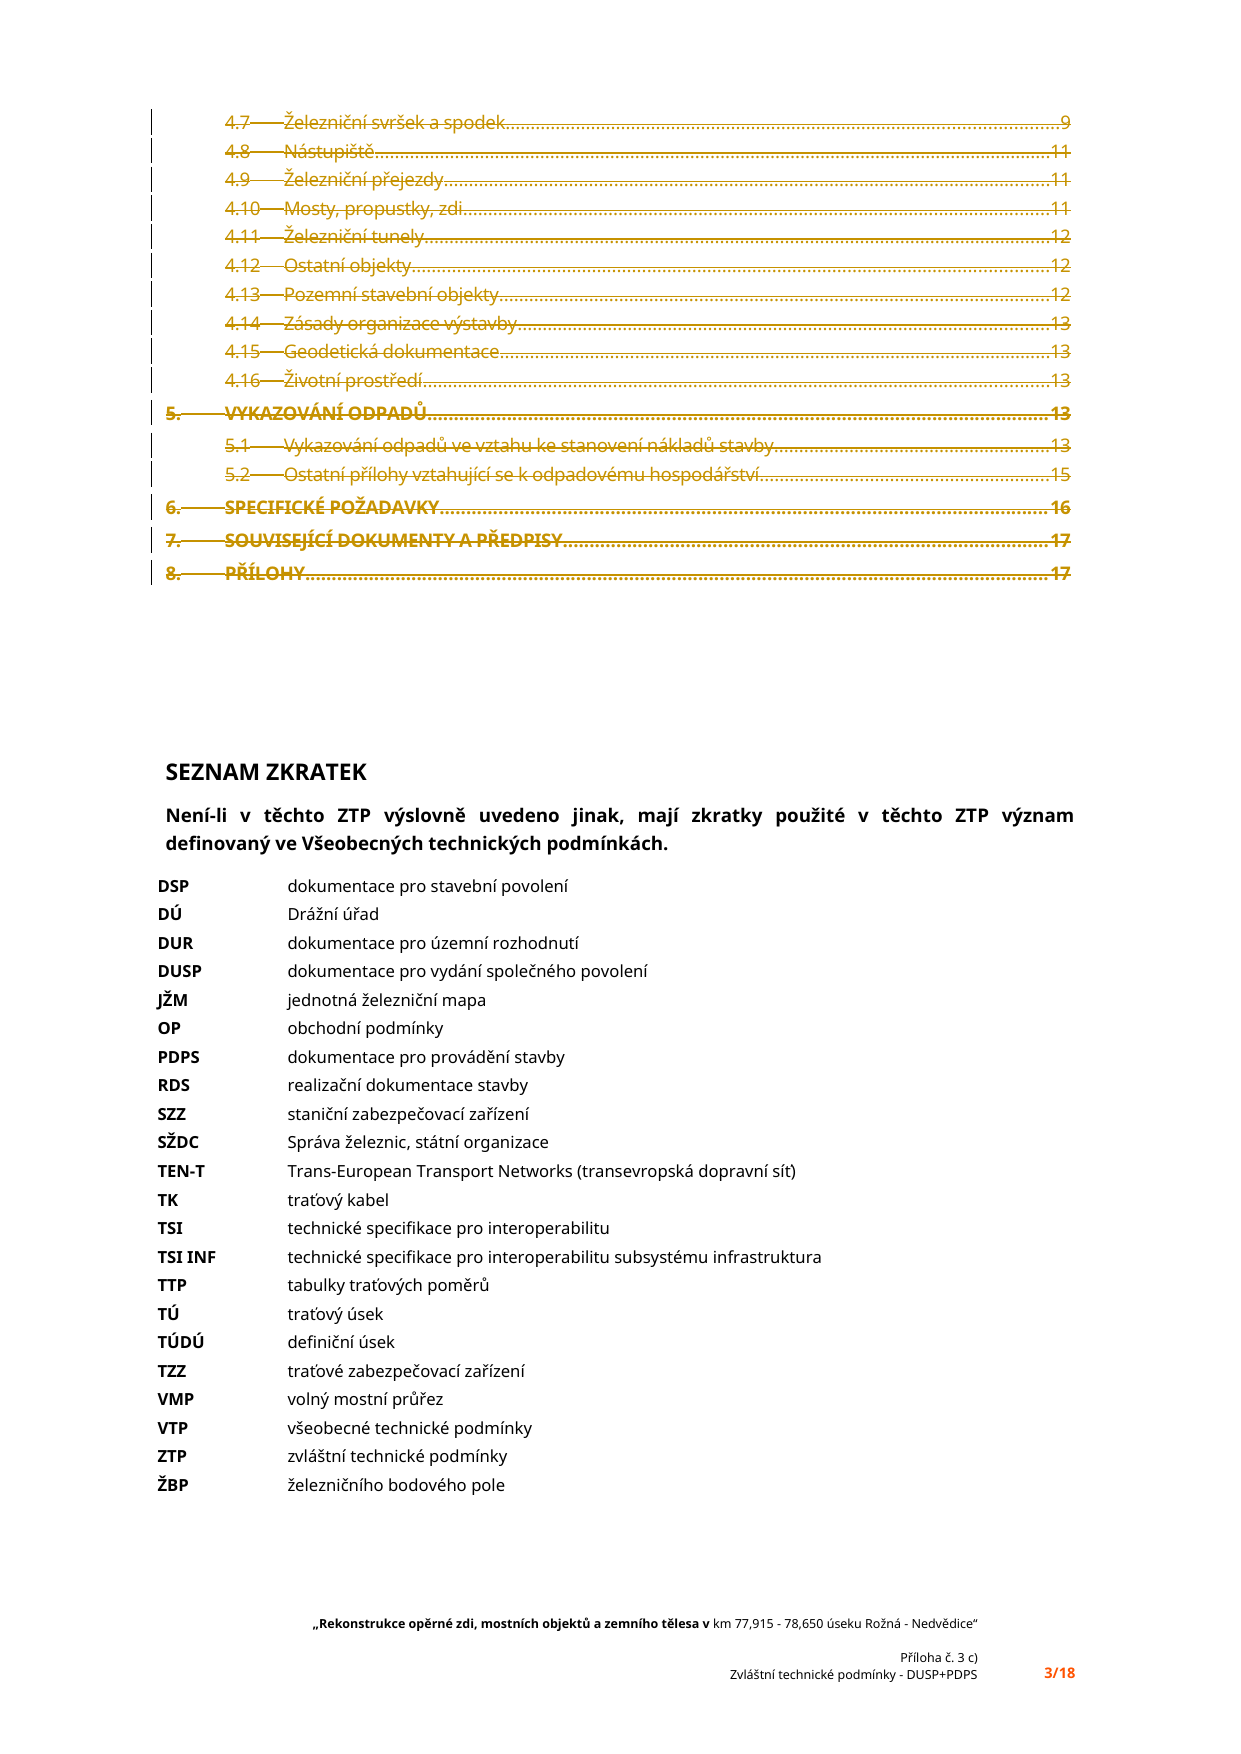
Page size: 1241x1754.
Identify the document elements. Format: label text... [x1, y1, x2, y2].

table_cell TTP [157, 1271, 287, 1299]
table_header dokumentace pro stavební povolení [287, 871, 1064, 900]
table_cell dokumentace pro územní rozhodnutí [287, 928, 1064, 957]
table_cell TZZ [157, 1356, 287, 1385]
table_cell traťový kabel [287, 1185, 1064, 1214]
table_cell volný mostní průřez [287, 1385, 1064, 1413]
table_cell TK [157, 1185, 287, 1214]
table_cell Trans-European Transport Networks (transevropská dopravní síť) [287, 1157, 1064, 1185]
table_cell DÚ [157, 900, 287, 928]
text Není-li v těchto ZTP výslovně uvedeno jinak, mají zkratky použité v těchto ZTP význam definovaný ve Všeobecných technických podmínkách. [165, 803, 1075, 856]
table_cell TÚDÚ [157, 1328, 287, 1356]
table_cell PDPS [157, 1043, 287, 1071]
table_cell VMP [157, 1385, 287, 1413]
table_cell VTP [157, 1414, 287, 1442]
table_cell ZTP [157, 1442, 287, 1471]
table_cell dokumentace pro provádění stavby [287, 1043, 1064, 1071]
table_cell tabulky traťových poměrů [287, 1271, 1064, 1299]
table_cell obchodní podmínky [287, 1014, 1064, 1042]
table_cell OP [157, 1014, 287, 1042]
table_cell technické specifikace pro interoperabilitu [287, 1214, 1064, 1242]
table_cell realizační dokumentace stavby [287, 1071, 1064, 1099]
table_cell traťové zabezpečovací zařízení [287, 1356, 1064, 1385]
table_cell železničního bodového pole [287, 1471, 1064, 1499]
table_cell všeobecné technické podmínky [287, 1414, 1064, 1442]
text SEZNAM ZKRATEK [165, 756, 1075, 787]
table_cell definiční úsek [287, 1328, 1064, 1356]
table_cell ŽBP [157, 1471, 287, 1499]
table_cell jednotná železniční mapa [287, 985, 1064, 1014]
table_cell RDS [157, 1071, 287, 1099]
table_cell TSI [157, 1214, 287, 1242]
table_cell staniční zabezpečovací zařízení [287, 1100, 1064, 1128]
table_cell DUSP [157, 957, 287, 985]
table_cell technické specifikace pro interoperabilitu subsystému infrastruktura [287, 1242, 1064, 1271]
table_cell SŽDC [157, 1128, 287, 1157]
table_cell dokumentace pro vydání společného povolení [287, 957, 1064, 985]
table_header DSP [157, 871, 287, 900]
table_cell Správa železnic, státní organizace [287, 1128, 1064, 1157]
table_cell DUR [157, 928, 287, 957]
table_cell zvláštní technické podmínky [287, 1442, 1064, 1471]
table_cell TEN-T [157, 1157, 287, 1185]
table_cell TÚ [157, 1299, 287, 1328]
table_cell JŽM [157, 985, 287, 1014]
table_cell traťový úsek [287, 1299, 1064, 1328]
table_cell TSI INF [157, 1242, 287, 1271]
table_cell Drážní úřad [287, 900, 1064, 928]
table_cell SZZ [157, 1100, 287, 1128]
